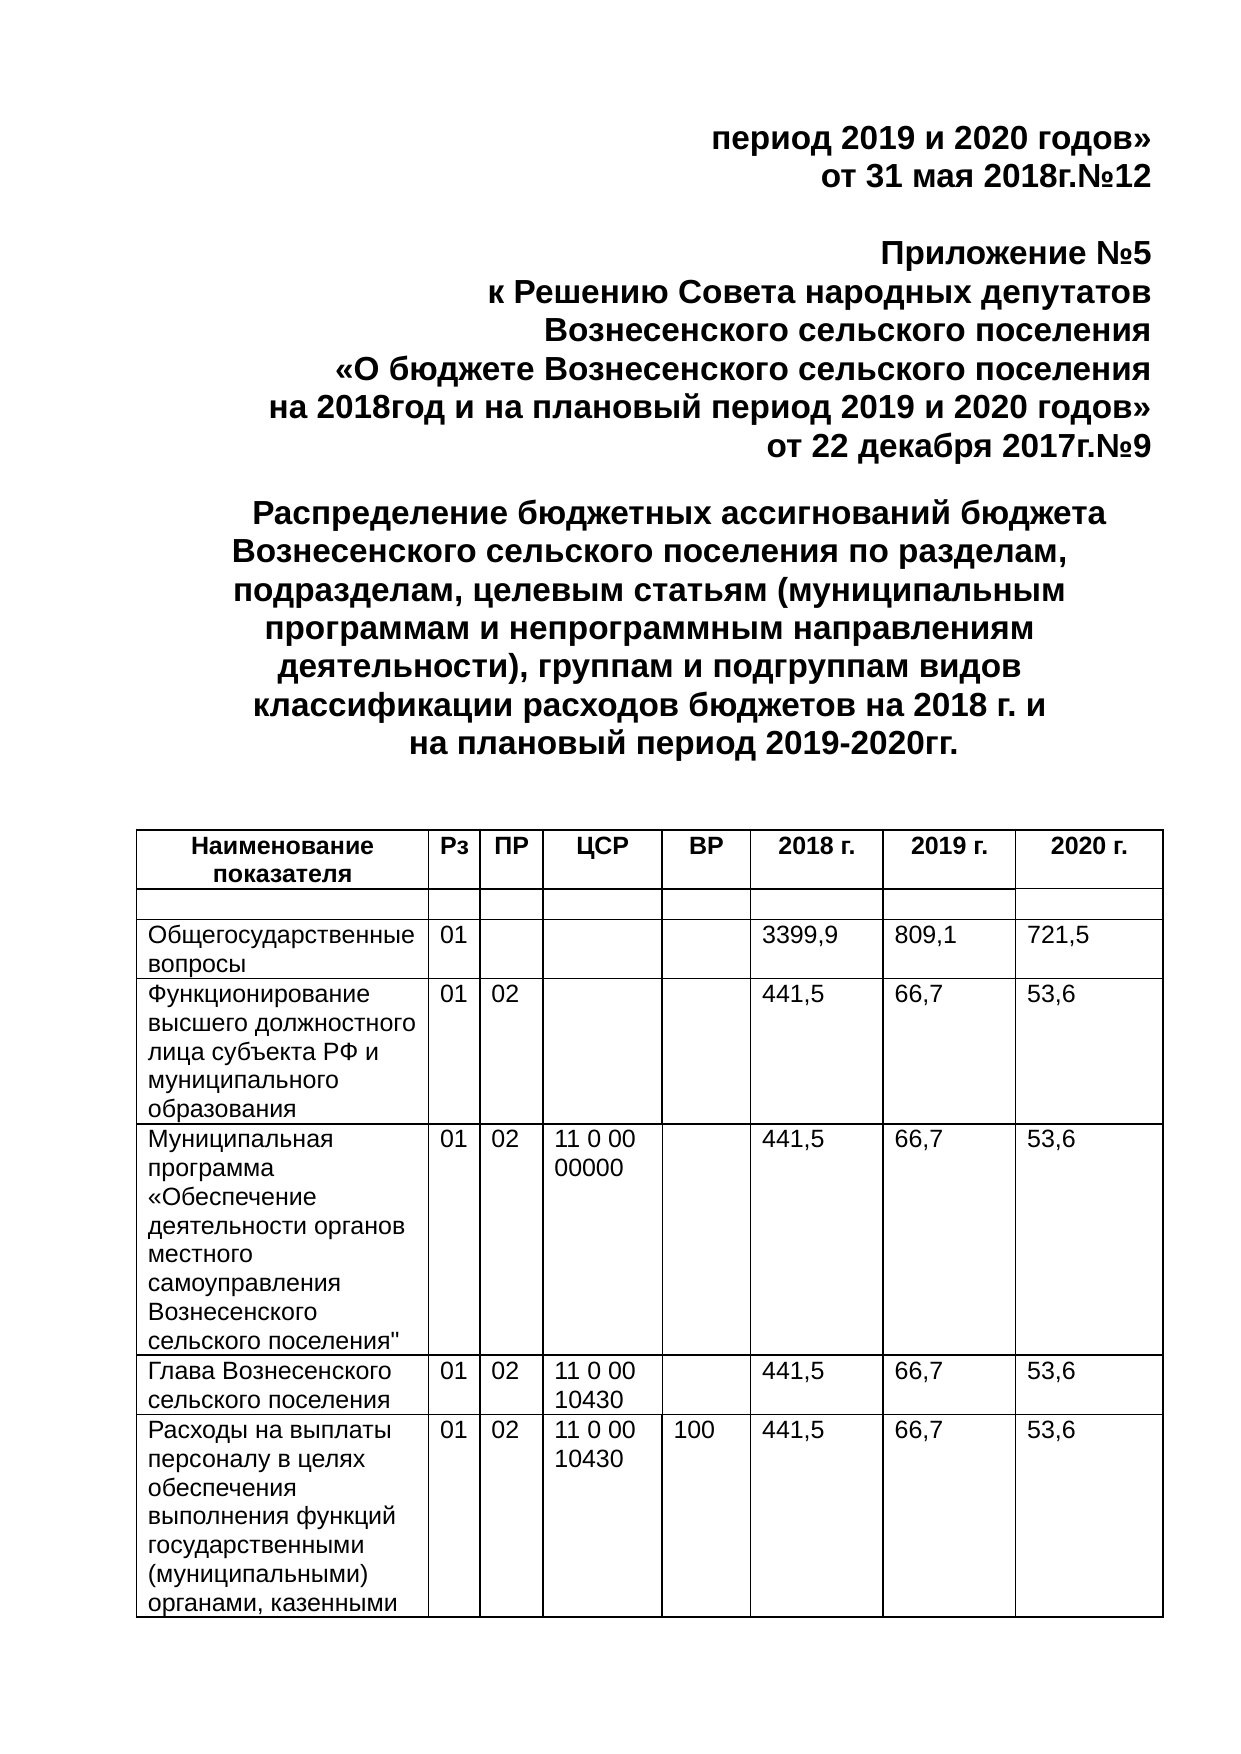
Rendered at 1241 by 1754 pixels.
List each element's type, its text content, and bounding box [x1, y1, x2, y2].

table_cell [1016, 889, 1162, 918]
table_cell 11 0 00 00000 [544, 1125, 662, 1354]
table_cell 809,1 [884, 920, 1015, 977]
table_cell [429, 890, 479, 918]
table_cell 66,7 [884, 979, 1015, 1123]
table_cell 01 [429, 1356, 479, 1413]
table_cell 53,6 [1016, 1125, 1162, 1354]
table_cell 53,6 [1016, 1415, 1162, 1616]
table_cell 01 [429, 979, 479, 1123]
table_cell [137, 890, 428, 918]
table_cell 01 [429, 920, 479, 977]
table_cell Глава Вознесенского сельского поселения [137, 1356, 428, 1413]
text от 31 мая 2018г.№12 [148, 157, 1152, 195]
table_cell 66,7 [884, 1356, 1015, 1413]
table_cell [884, 890, 1015, 918]
table_cell 441,5 [751, 1415, 882, 1616]
table_cell [481, 890, 542, 918]
table_cell 441,5 [751, 979, 882, 1123]
table_cell [663, 890, 750, 918]
table_header 2020 г. [1016, 831, 1162, 888]
table_cell 02 [481, 1125, 542, 1354]
table_cell 11 0 00 10430 [544, 1356, 662, 1413]
text Распределение бюджетных ассигнований бюджета Вознесенского сельского поселения по разделам, подразделам, целевым статьям (муниципальным программам и непрограммным направлениям деятельности), группам и подгруппам видов классификации расходов бюджетов на 2018 г. и [148, 493, 1152, 723]
table_cell 441,5 [751, 1356, 882, 1413]
table_cell 11 0 00 10430 [544, 1415, 661, 1616]
table_cell [481, 920, 542, 977]
text Приложение №5 [148, 233, 1152, 272]
table_cell 02 [481, 979, 542, 1123]
table_cell 02 [481, 1356, 542, 1413]
text «О бюджете Вознесенского сельского поселения [148, 349, 1152, 387]
table_cell 01 [429, 1415, 479, 1616]
table_header ЦСР [544, 831, 661, 888]
table_header ПР [481, 831, 542, 888]
table_cell 66,7 [884, 1125, 1015, 1354]
table_cell 66,7 [884, 1415, 1015, 1616]
table_cell [663, 1125, 750, 1354]
text период 2019 и 2020 годов» [148, 118, 1152, 157]
table_cell [544, 979, 661, 1123]
table_cell 53,6 [1016, 979, 1162, 1123]
table_cell [663, 979, 750, 1123]
table_cell [544, 890, 661, 918]
table_cell Функционирование высшего должностного лица субъекта РФ и муниципального образования [137, 979, 428, 1123]
table_cell 100 [663, 1415, 750, 1616]
table_header ВР [663, 831, 750, 888]
table_cell [544, 920, 661, 977]
table_header 2019 г. [884, 831, 1015, 888]
table_header 2018 г. [751, 831, 882, 888]
table_header Наименование показателя [137, 831, 428, 888]
text Вознесенского сельского поселения [148, 310, 1152, 349]
table_cell Общегосударственные вопросы [137, 920, 428, 977]
table_cell 721,5 [1016, 920, 1162, 977]
table_cell [751, 890, 882, 918]
table_cell 441,5 [751, 1125, 882, 1354]
table_header Рз [429, 831, 479, 888]
text от 22 декабря 2017г.№9 [148, 426, 1152, 464]
table_cell Муниципальная программа «Обеспечение деятельности органов местного самоуправления Вознесенского сельского поселения" [137, 1125, 428, 1354]
text на 2018год и на плановый период 2019 и 2020 годов» [148, 387, 1152, 426]
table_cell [137, 1415, 428, 1616]
text к Решению Совета народных депутатов [148, 272, 1152, 310]
table_cell 53,6 [1016, 1356, 1162, 1413]
table_cell [663, 1356, 750, 1413]
table_cell 3399,9 [751, 920, 882, 977]
table_cell [663, 920, 750, 977]
table_cell 02 [481, 1415, 542, 1616]
table_cell 01 [429, 1125, 479, 1354]
text на плановый период 2019-2020гг. [148, 723, 1152, 762]
